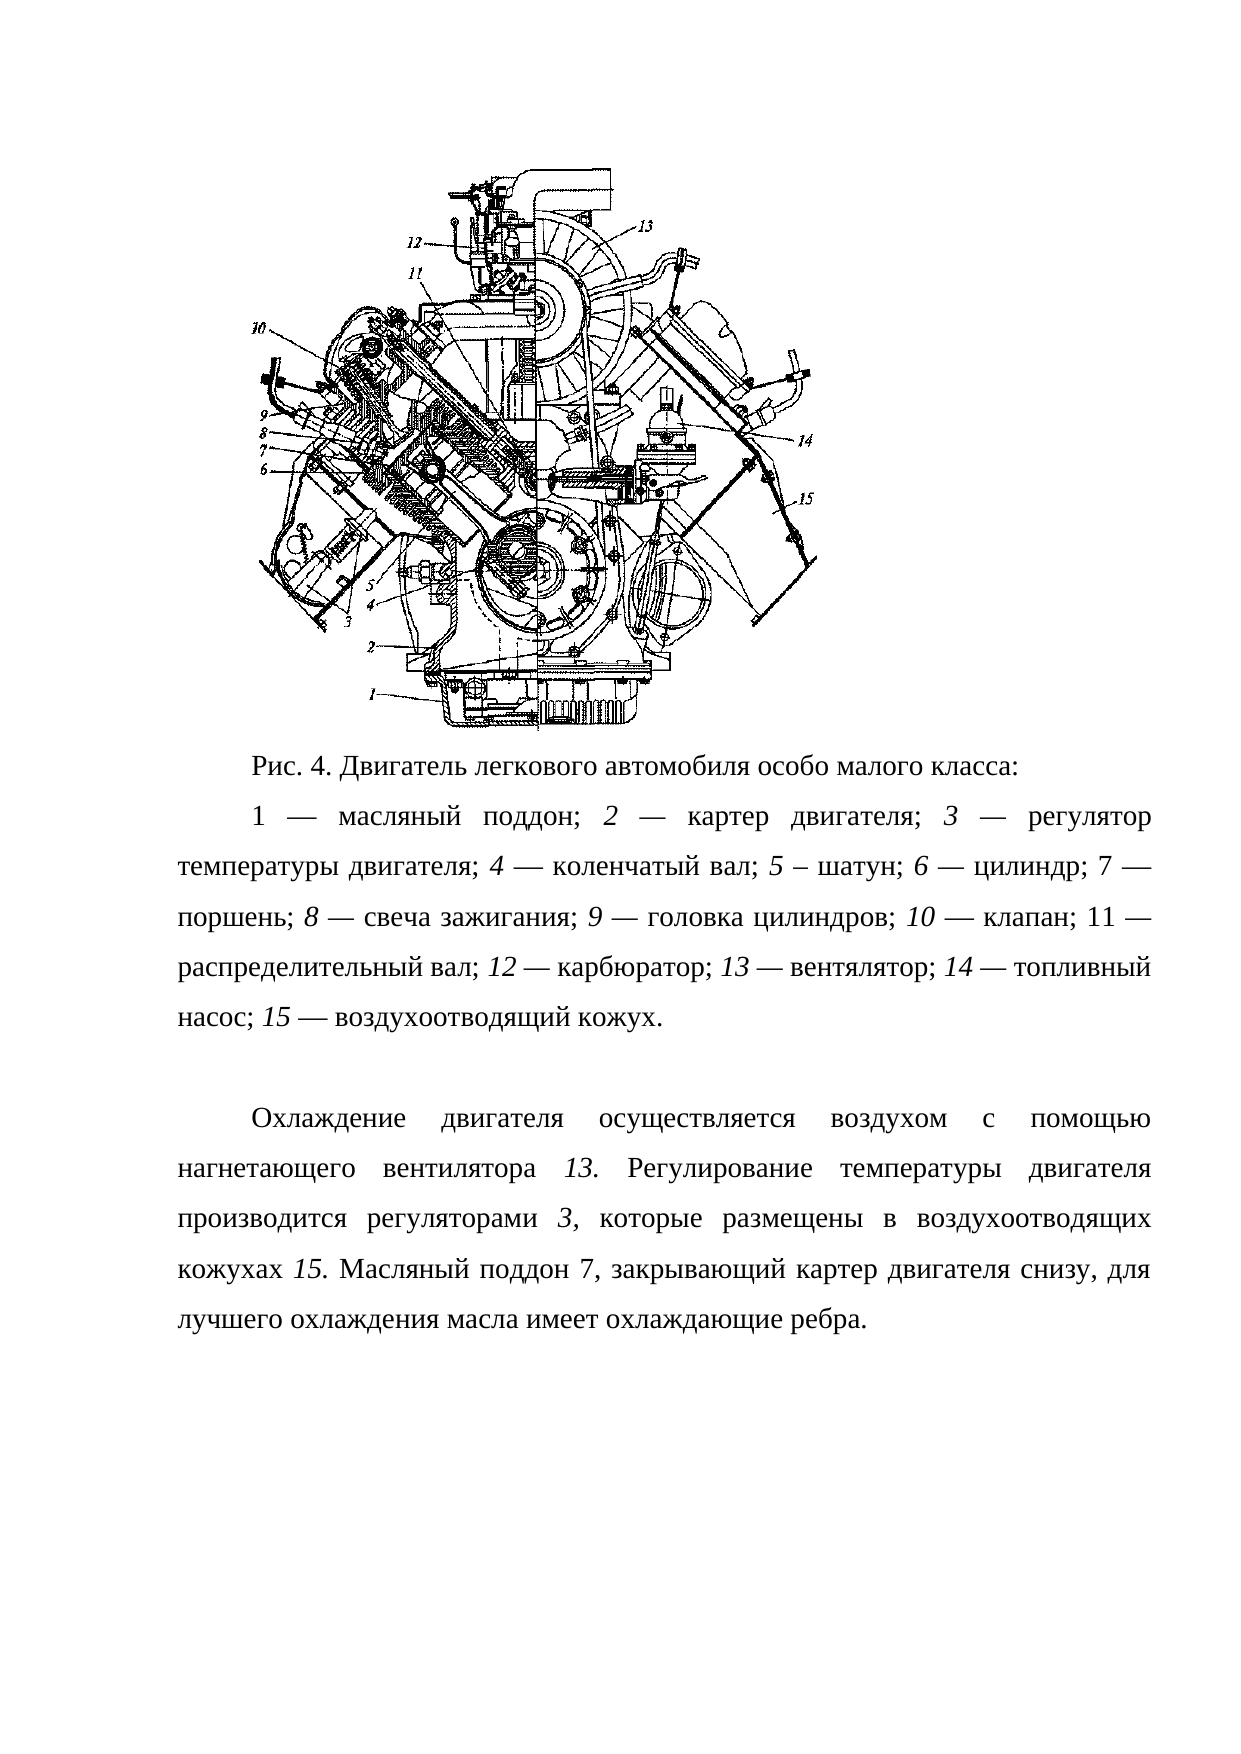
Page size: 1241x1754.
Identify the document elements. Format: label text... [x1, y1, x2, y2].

picture [251, 168, 817, 731]
text Охлаждение двигателя осуществляется воздухом с помощью нагнетающего вентилятора 13. Регулирование температуры двигателя производится регуляторами 3, которые размещены в воздухоотводящих кожухах 15. Масляный поддон 7, закрывающий картер двигателя снизу, для лучшего охлаждения масла имеет охлаждающие ребра. [177, 1100, 1152, 1335]
text Рис. 4. Двигатель легкового автомобиля особо малого класса: [177, 748, 1152, 781]
text 1 — масляный поддон; 2 — картер двигателя; 3 — регулятор температуры двигателя; 4 — коленчатый вал; 5 – шатун; 6 — цилиндр; 7 — поршень; 8 — свеча зажигания; 9 — головка цилиндров; 10 — клапан; 11 — распределительный вал; 12 — карбюратор; 13 — вентялятор; 14 — топливный насос; 15 — воздухоотводящий кожух. [177, 798, 1152, 1033]
